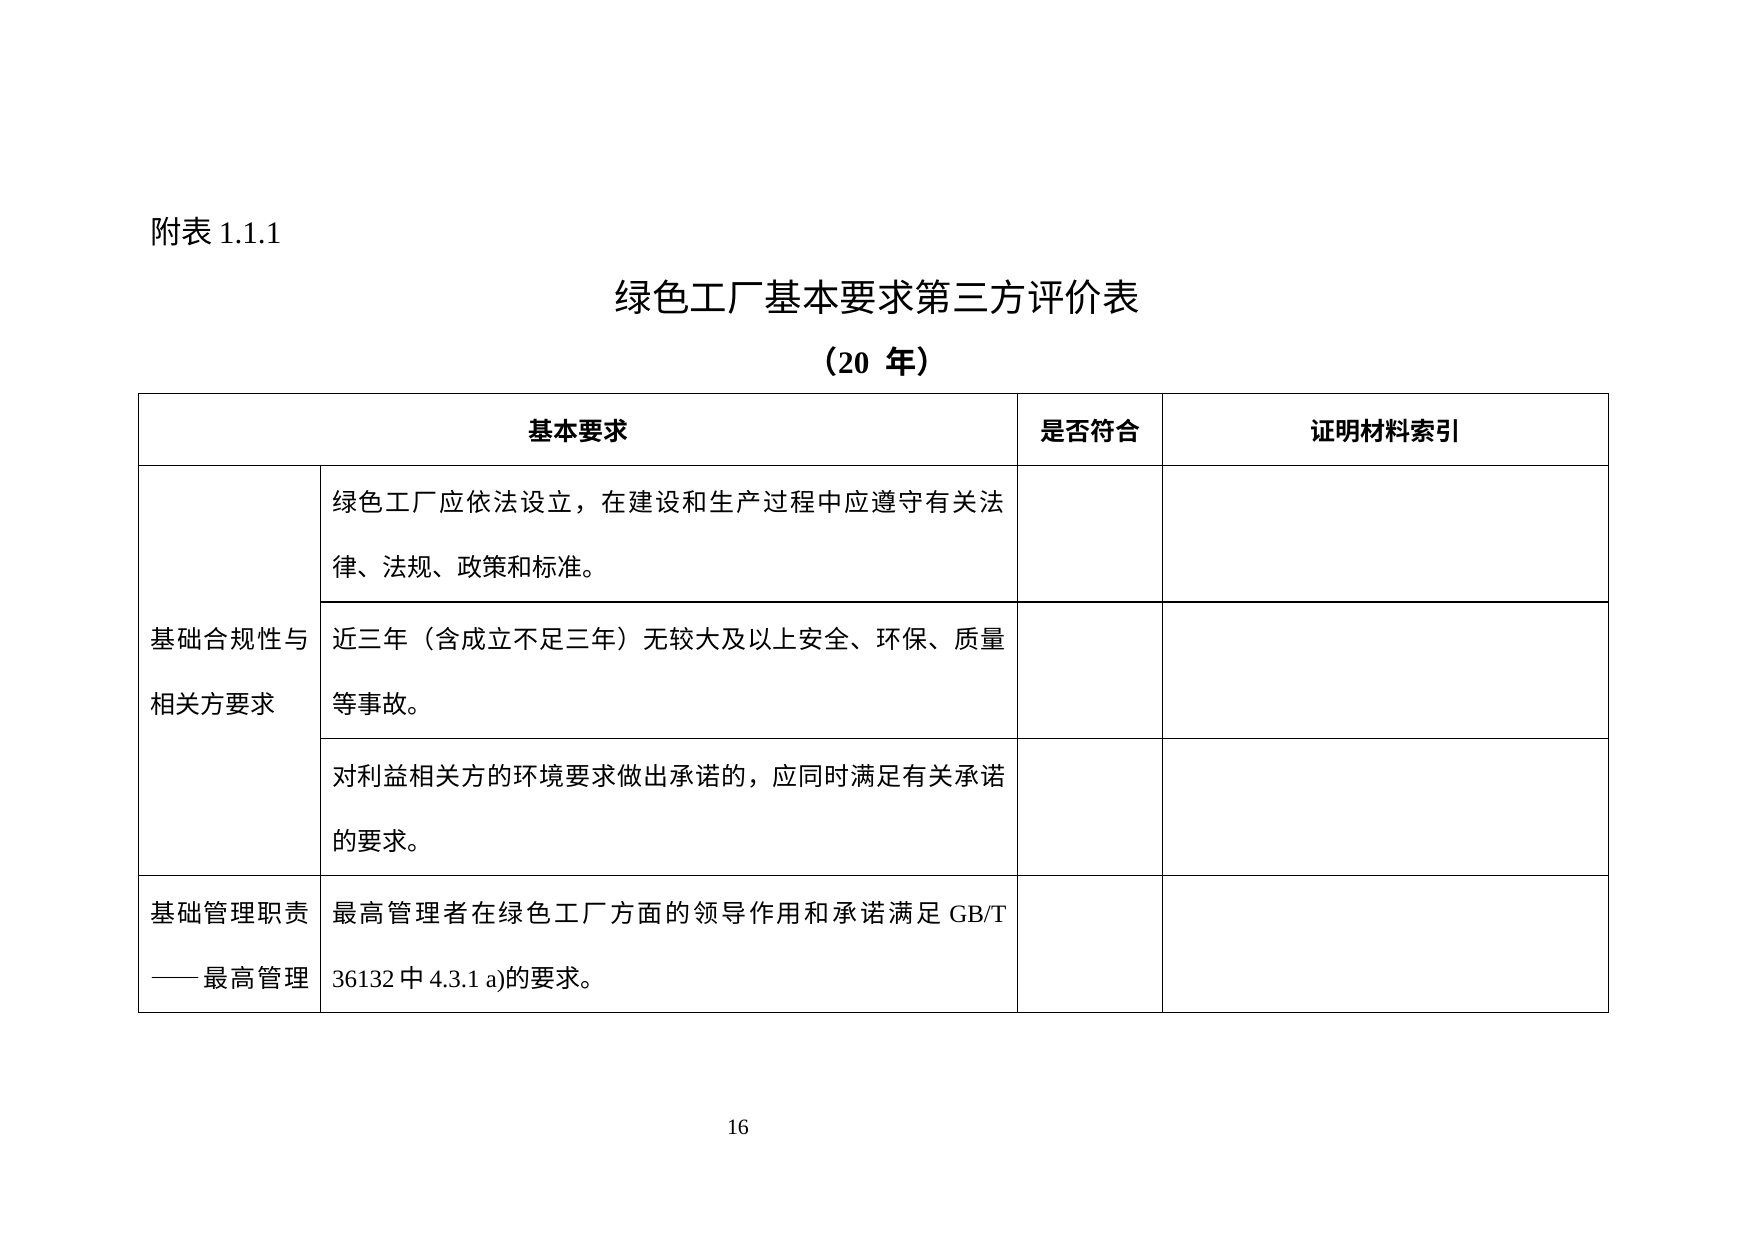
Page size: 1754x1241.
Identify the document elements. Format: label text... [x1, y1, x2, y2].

table_header 证明材料索引 [1163, 394, 1608, 464]
table_cell 对利益相关方的环境要求做出承诺的，应同时满足有关承诺的要求。 [321, 739, 1017, 875]
table_cell [1018, 876, 1162, 1012]
table_cell [1018, 603, 1162, 738]
table_cell 基础合规性与相关方要求 [139, 466, 320, 875]
text 附表1.1.1 [150, 198, 1604, 263]
table_cell [1018, 739, 1162, 875]
text （20 年） [150, 328, 1604, 393]
table_cell [1163, 603, 1608, 738]
table_header 基本要求 [139, 394, 1017, 464]
text 绿色工厂基本要求第三方评价表 [150, 263, 1604, 328]
table_cell [1163, 466, 1608, 601]
table_header 是否符合 [1018, 394, 1162, 464]
table_cell 基础管理职责——最高管理者 [139, 876, 320, 1012]
table_cell 最高管理者在绿色工厂方面的领导作用和承诺满足GB/T 36132中4.3.1 a)的要求。 [321, 876, 1017, 1012]
table_cell [1163, 876, 1608, 1012]
table_cell 近三年（含成立不足三年）无较大及以上安全、环保、质量等事故。 [321, 603, 1017, 738]
table_cell [1163, 739, 1608, 875]
table_cell 绿色工厂应依法设立，在建设和生产过程中应遵守有关法律、法规、政策和标准。 [321, 466, 1017, 601]
table_cell [1018, 466, 1162, 601]
